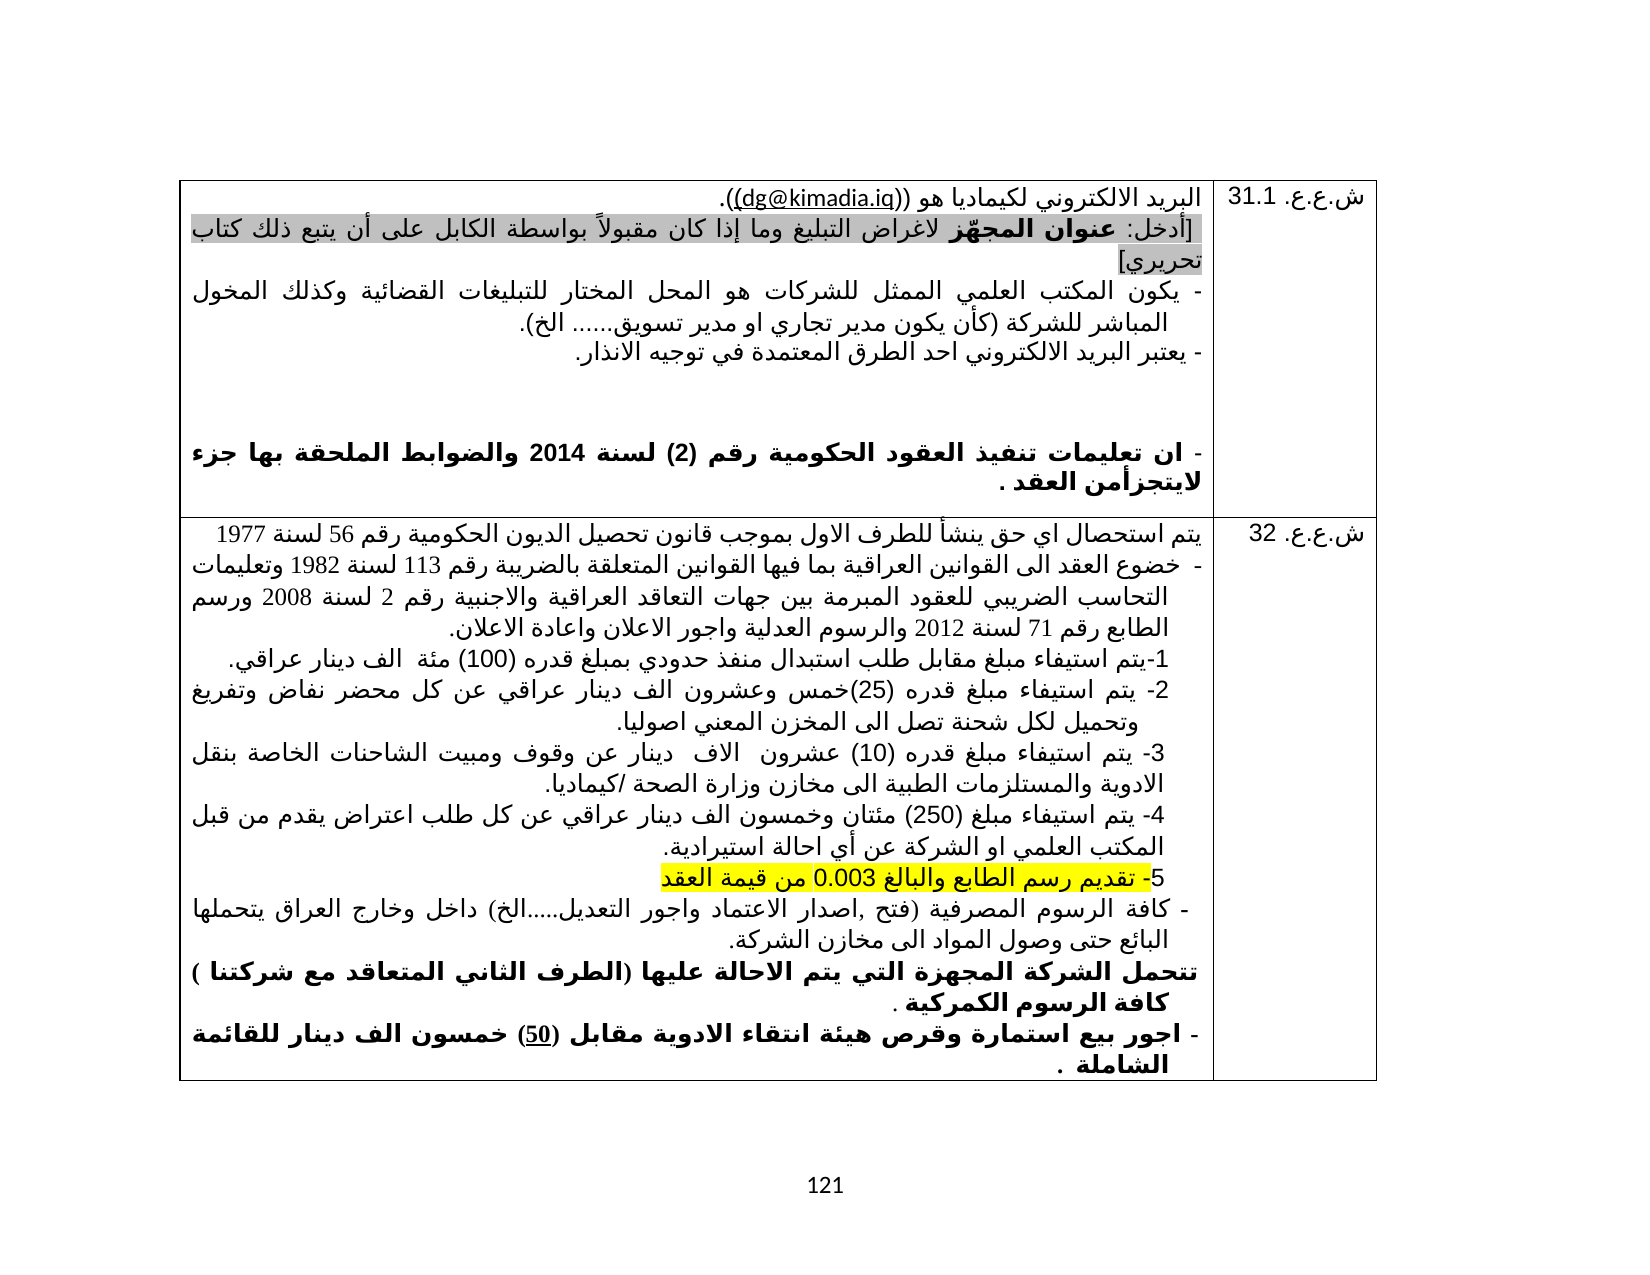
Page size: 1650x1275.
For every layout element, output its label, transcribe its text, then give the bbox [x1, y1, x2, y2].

table_cell ش.ع.ع. 31.1 [1214, 181, 1376, 517]
table_cell البريد الالكتروني لكيماديا هو ((dg@kimadia.iq)). [أدخل: عنوان المجهّز لاغراض التبليغ وما إذا كان مقبولاً بواسطة الكابل على أن يتبع ذلك كتاب تحريري] - يكون المكتب العلمي الممثل للشركات هو المحل المختار للتبليغات القضائية وكذلك المخول المباشر للشركة (كأن يكون مدير تجاري او مدير تسويق...... الخ). - يعتبر البريد الالكتروني احد الطرق المعتمدة في توجيه الانذار. - ان تعليمات تنفيذ العقود الحكومية رقم (2) لسنة 2014 والضوابط الملحقة بها جزء لايتجزأمن العقد . [181, 181, 1213, 517]
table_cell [181, 518, 1213, 1080]
table_cell ش.ع.ع. 32 [1214, 518, 1376, 1080]
